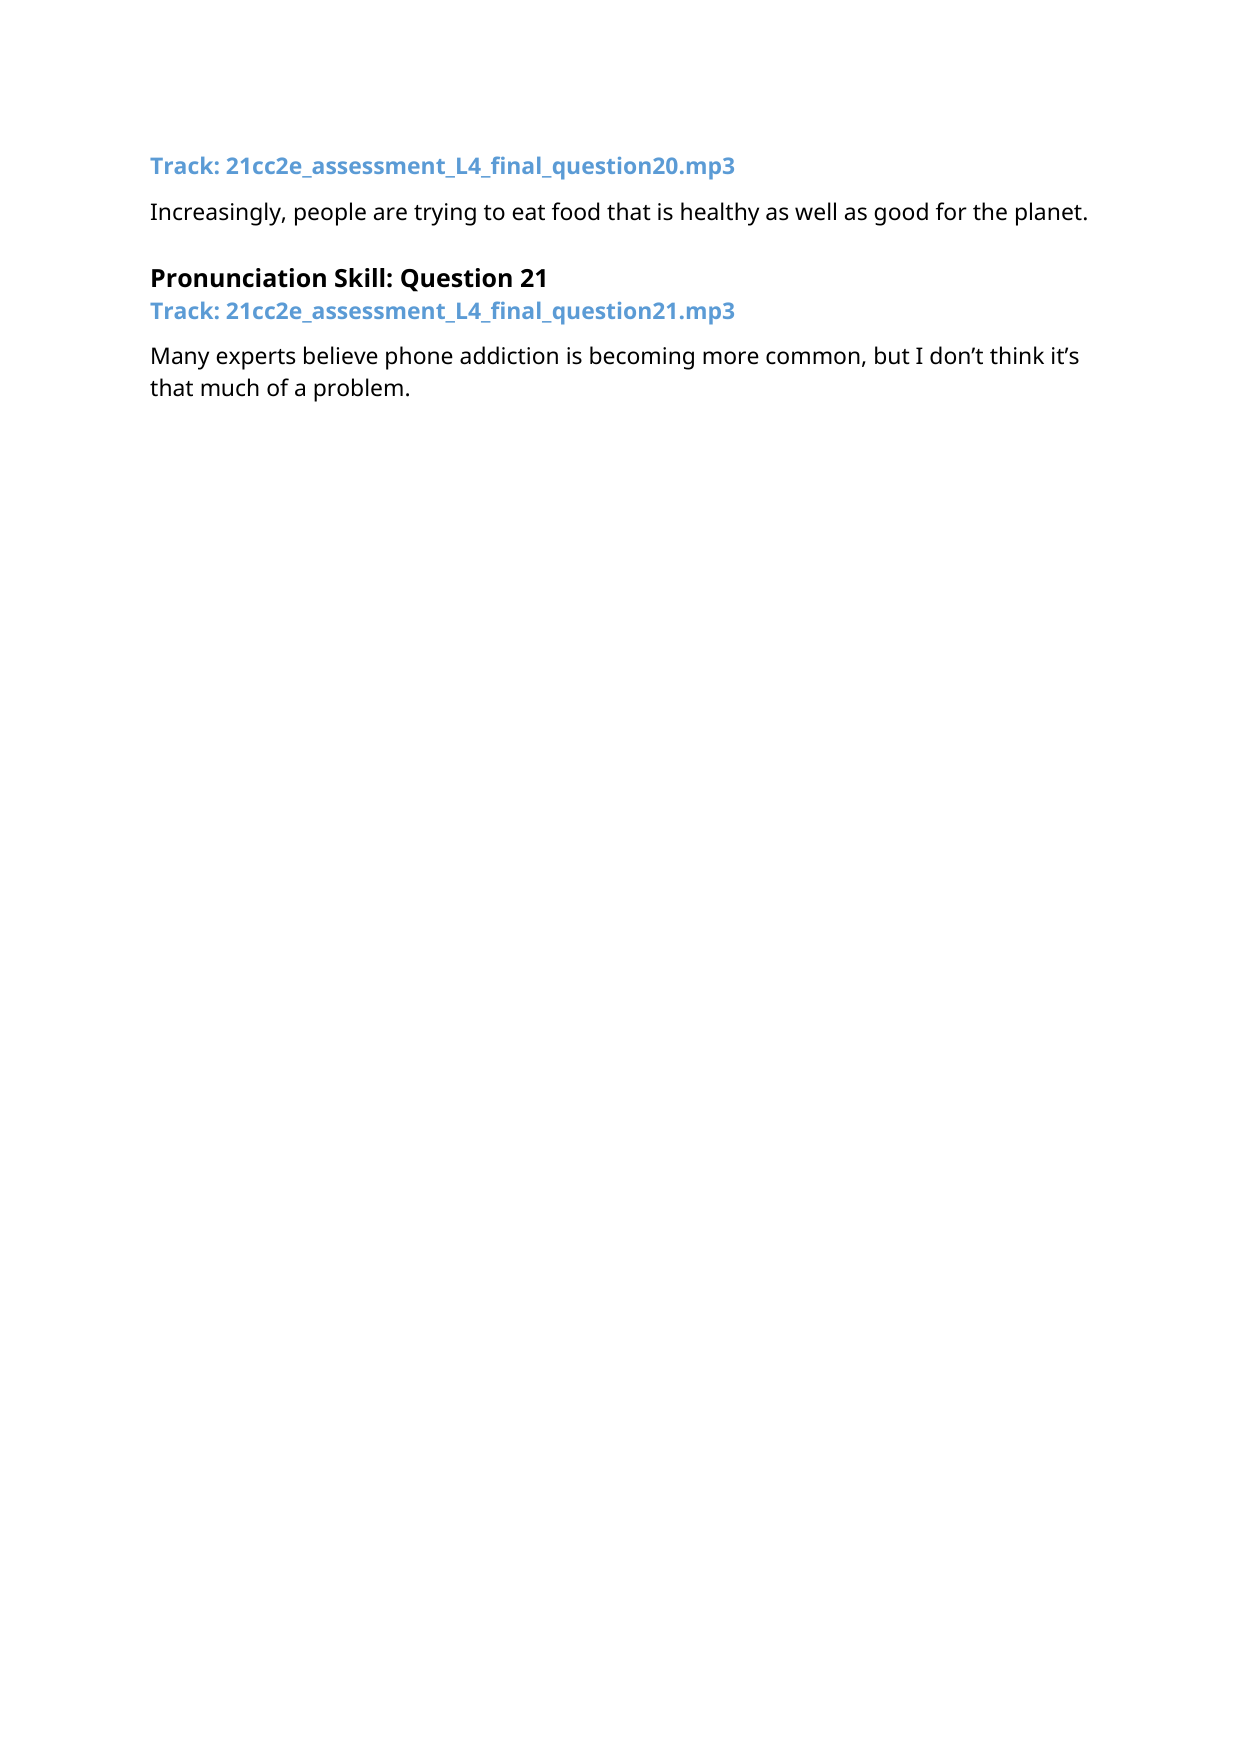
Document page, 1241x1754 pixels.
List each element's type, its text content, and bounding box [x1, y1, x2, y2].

text Track: 21cc2e_assessment_L4_final_question21.mp3 [150, 295, 1090, 326]
text Many experts believe phone addiction is becoming more common, but I don’t think it’s that much of a problem. [150, 340, 1090, 403]
text Pronunciation Skill: Question 21 [150, 261, 1090, 295]
text Increasingly, people are trying to eat food that is healthy as well as good for the planet. [150, 195, 1090, 227]
text Track: 21cc2e_assessment_L4_final_question20.mp3 [150, 150, 1090, 181]
